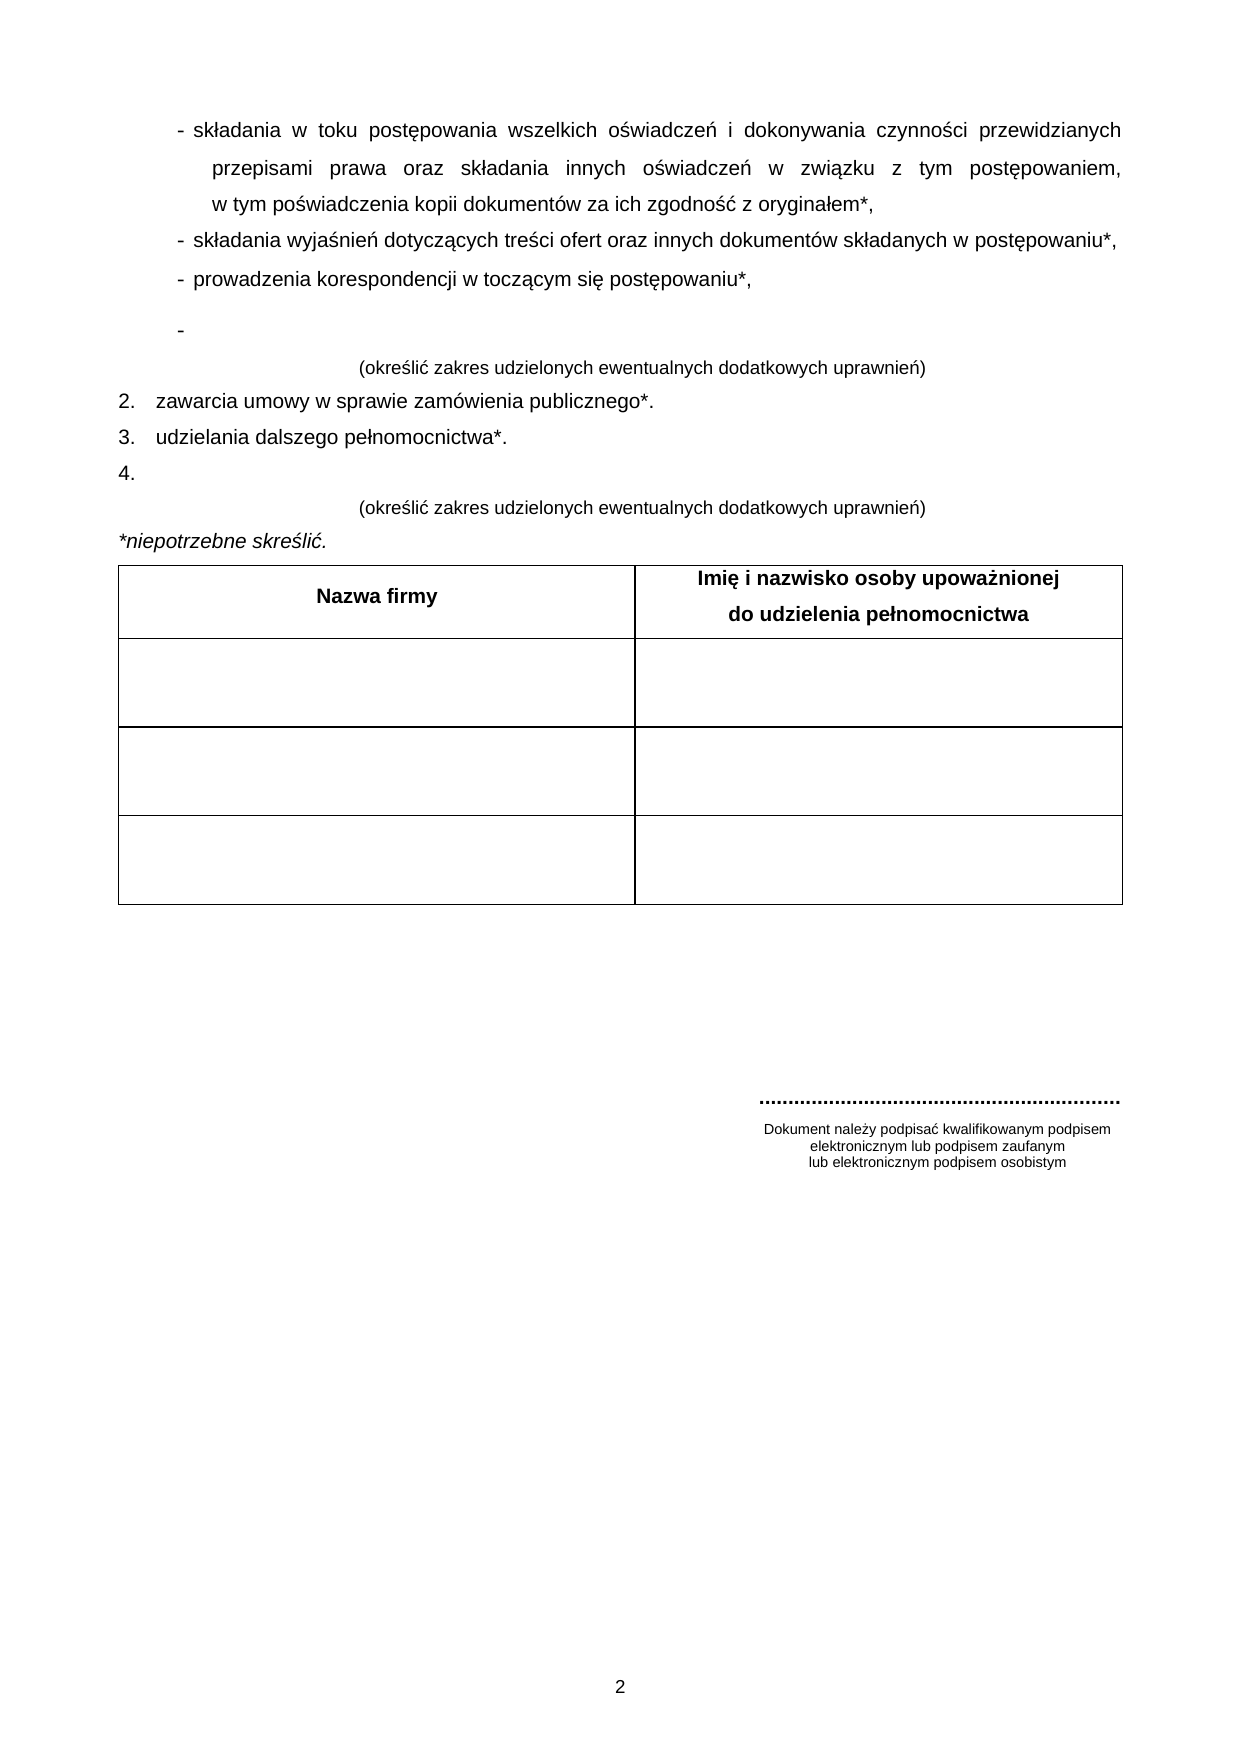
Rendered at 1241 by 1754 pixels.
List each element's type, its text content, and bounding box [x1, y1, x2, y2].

text Dokument należy podpisać kwalifikowanym podpisem elektronicznym lub podpisem zaufanym lub elektronicznym podpisem osobistym [753, 1120, 1122, 1171]
table_cell [636, 816, 1122, 904]
list prowadzenia korespondencji w toczącym się postępowaniu*, [174, 267, 1122, 292]
list udzielania dalszego pełnomocnictwa*. [118, 425, 1122, 449]
list składania wyjaśnień dotyczących treści ofert oraz innych dokumentów składanych w postępowaniu*, [174, 228, 1122, 254]
table_cell [119, 639, 634, 726]
table_cell [636, 639, 1122, 726]
table_cell [119, 816, 634, 904]
list zawarcia umowy w sprawie zamówienia publicznego*. [118, 389, 1122, 413]
table_header Imię i nazwisko osoby upoważnionej do udzielenia pełnomocnictwa [636, 566, 1122, 638]
table_cell [119, 728, 634, 815]
text (określić zakres udzielonych ewentualnych dodatkowych uprawnień) [162, 497, 1122, 518]
table_header Nazwa firmy [119, 566, 634, 638]
table_cell [636, 728, 1122, 815]
list składania w toku postępowania wszelkich oświadczeń i dokonywania czynności przewidzianych przepisami prawa oraz składania innych oświadczeń w związku z tym postępowaniem, w tym poświadczenia kopii dokumentów za ich zgodność z oryginałem*, [174, 118, 1122, 216]
text (określić zakres udzielonych ewentualnych dodatkowych uprawnień) [162, 357, 1122, 378]
text *niepotrzebne skreślić. [118, 529, 1122, 553]
